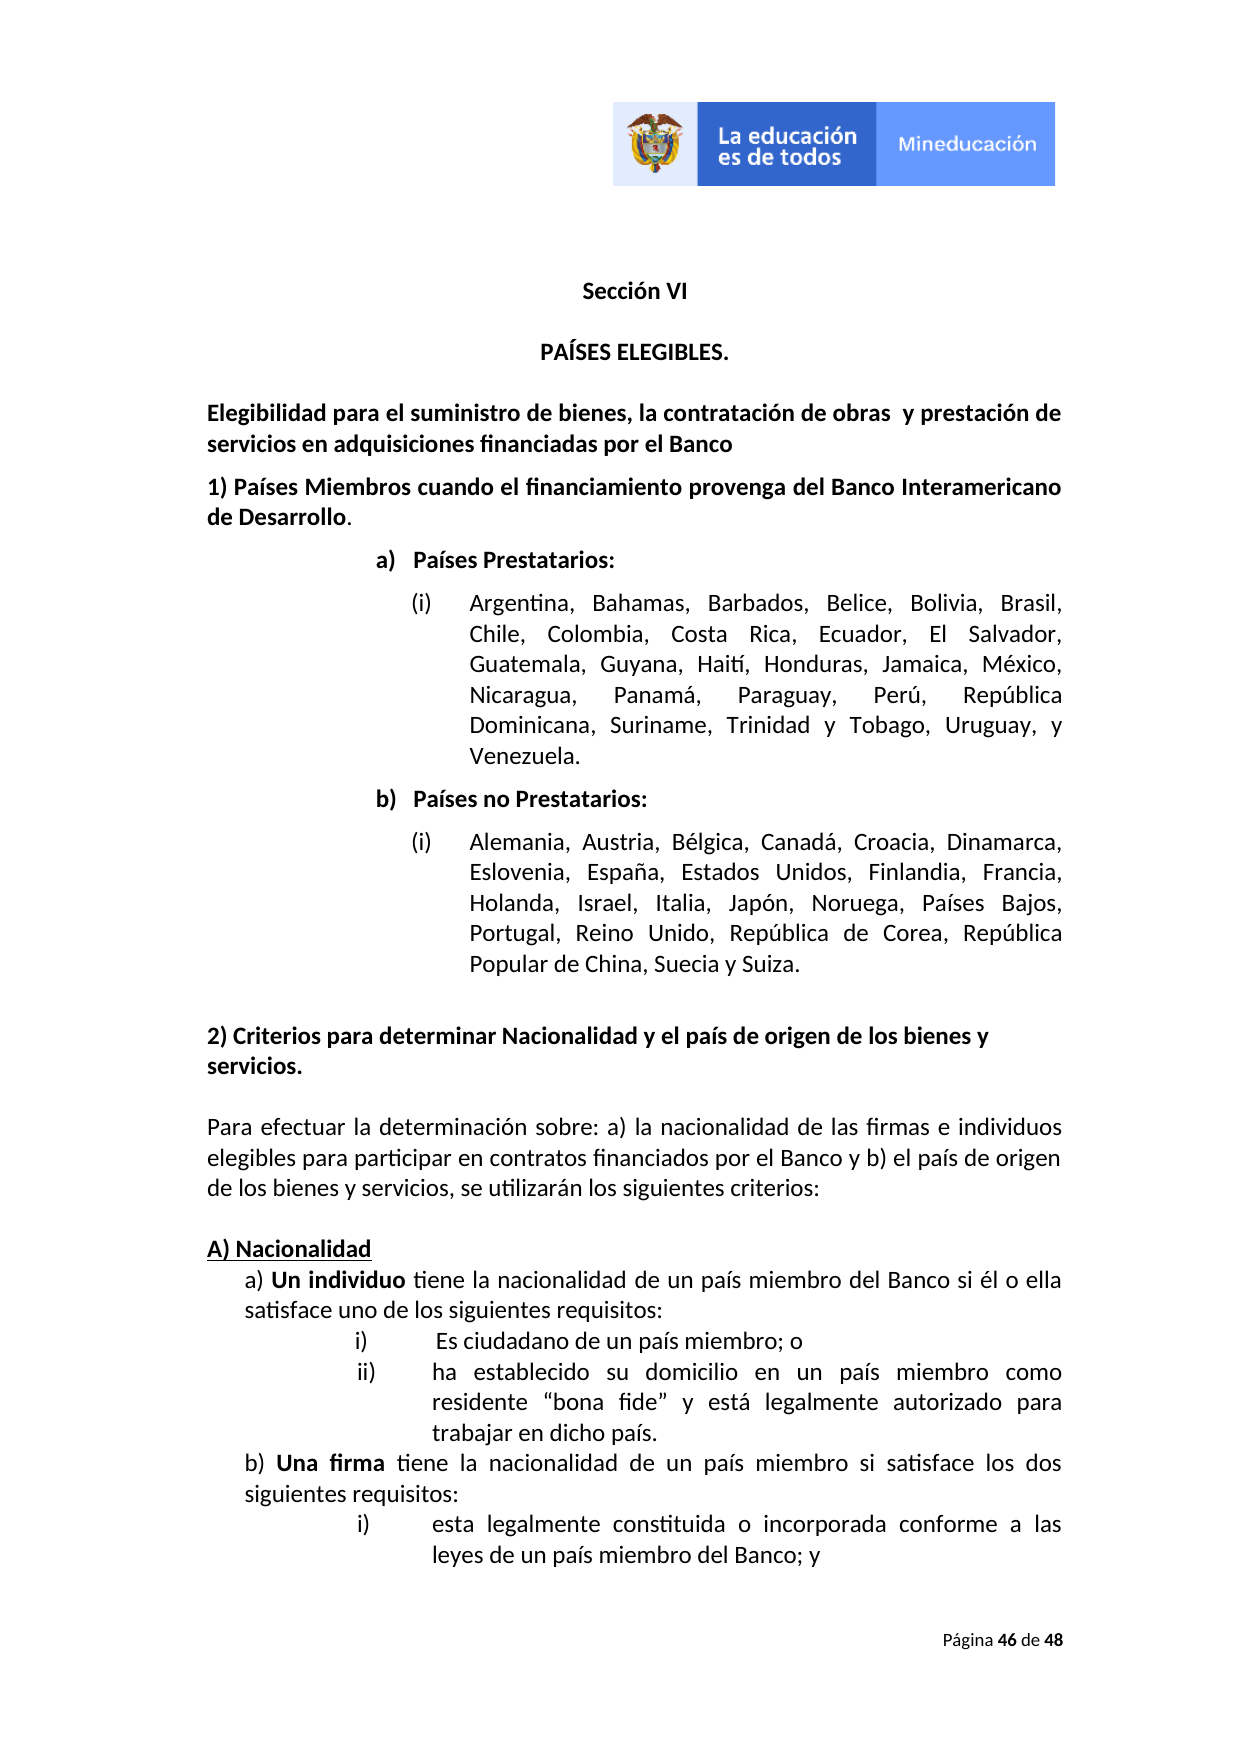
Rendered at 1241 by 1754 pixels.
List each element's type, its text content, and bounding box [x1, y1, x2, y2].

text A) Nacionalidad [207, 1233, 1063, 1264]
text 2) Criterios para determinar Nacionalidad y el país de origen de los bienes y servicios. [207, 1020, 1063, 1081]
text b) Una firma tiene la nacionalidad de un país miembro si satisface los dos siguientes requisitos: [244, 1447, 1063, 1508]
text i) Es ciudadano de un país miembro; o [354, 1325, 1063, 1356]
picture [613, 102, 1056, 186]
text Para efectuar la determinación sobre: a) la nacionalidad de las firmas e individuos elegibles para participar en contratos financiados por el Banco y b) el país de origen de los bienes y servicios, se utilizarán los siguientes criterios: [207, 1111, 1063, 1203]
list Países no Prestatarios: [376, 783, 1063, 813]
text a) Un individuo tiene la nacionalidad de un país miembro del Banco si él o ella satisface uno de los siguientes requisitos: [244, 1264, 1063, 1325]
list Países Prestatarios: [376, 544, 1063, 575]
list Alemania, Austria, Bélgica, Canadá, Croacia, Dinamarca, Eslovenia, España, Estados Unidos, Finlandia, Francia, Holanda, Israel, Italia, Japón, Noruega, Países Bajos, Portugal, Reino Unido, República de Corea, República Popular de China, Suecia y Suiza. [432, 826, 1063, 979]
subtitle Sección VI [207, 275, 1063, 306]
text Elegibilidad para el suministro de bienes, la contratación de obras y prestación de servicios en adquisiciones financiadas por el Banco [207, 397, 1063, 458]
list Argentina, Bahamas, Barbados, Belice, Bolivia, Brasil, Chile, Colombia, Costa Rica, Ecuador, El Salvador, Guatemala, Guyana, Haití, Honduras, Jamaica, México, Nicaragua, Panamá, Paraguay, Perú, República Dominicana, Suriname, Trinidad y Tobago, Uruguay, y Venezuela. [432, 587, 1063, 771]
list ha establecido su domicilio en un país miembro como residente “bona fide” y está legalmente autorizado para trabajar en dicho país. [357, 1356, 1063, 1447]
text 1) Países Miembros cuando el financiamiento provenga del Banco Interamericano de Desarrollo. [207, 471, 1063, 532]
list esta legalmente constituida o incorporada conforme a las leyes de un país miembro del Banco; y [357, 1508, 1063, 1569]
subtitle PAÍSES ELEGIBLES. [207, 336, 1063, 367]
